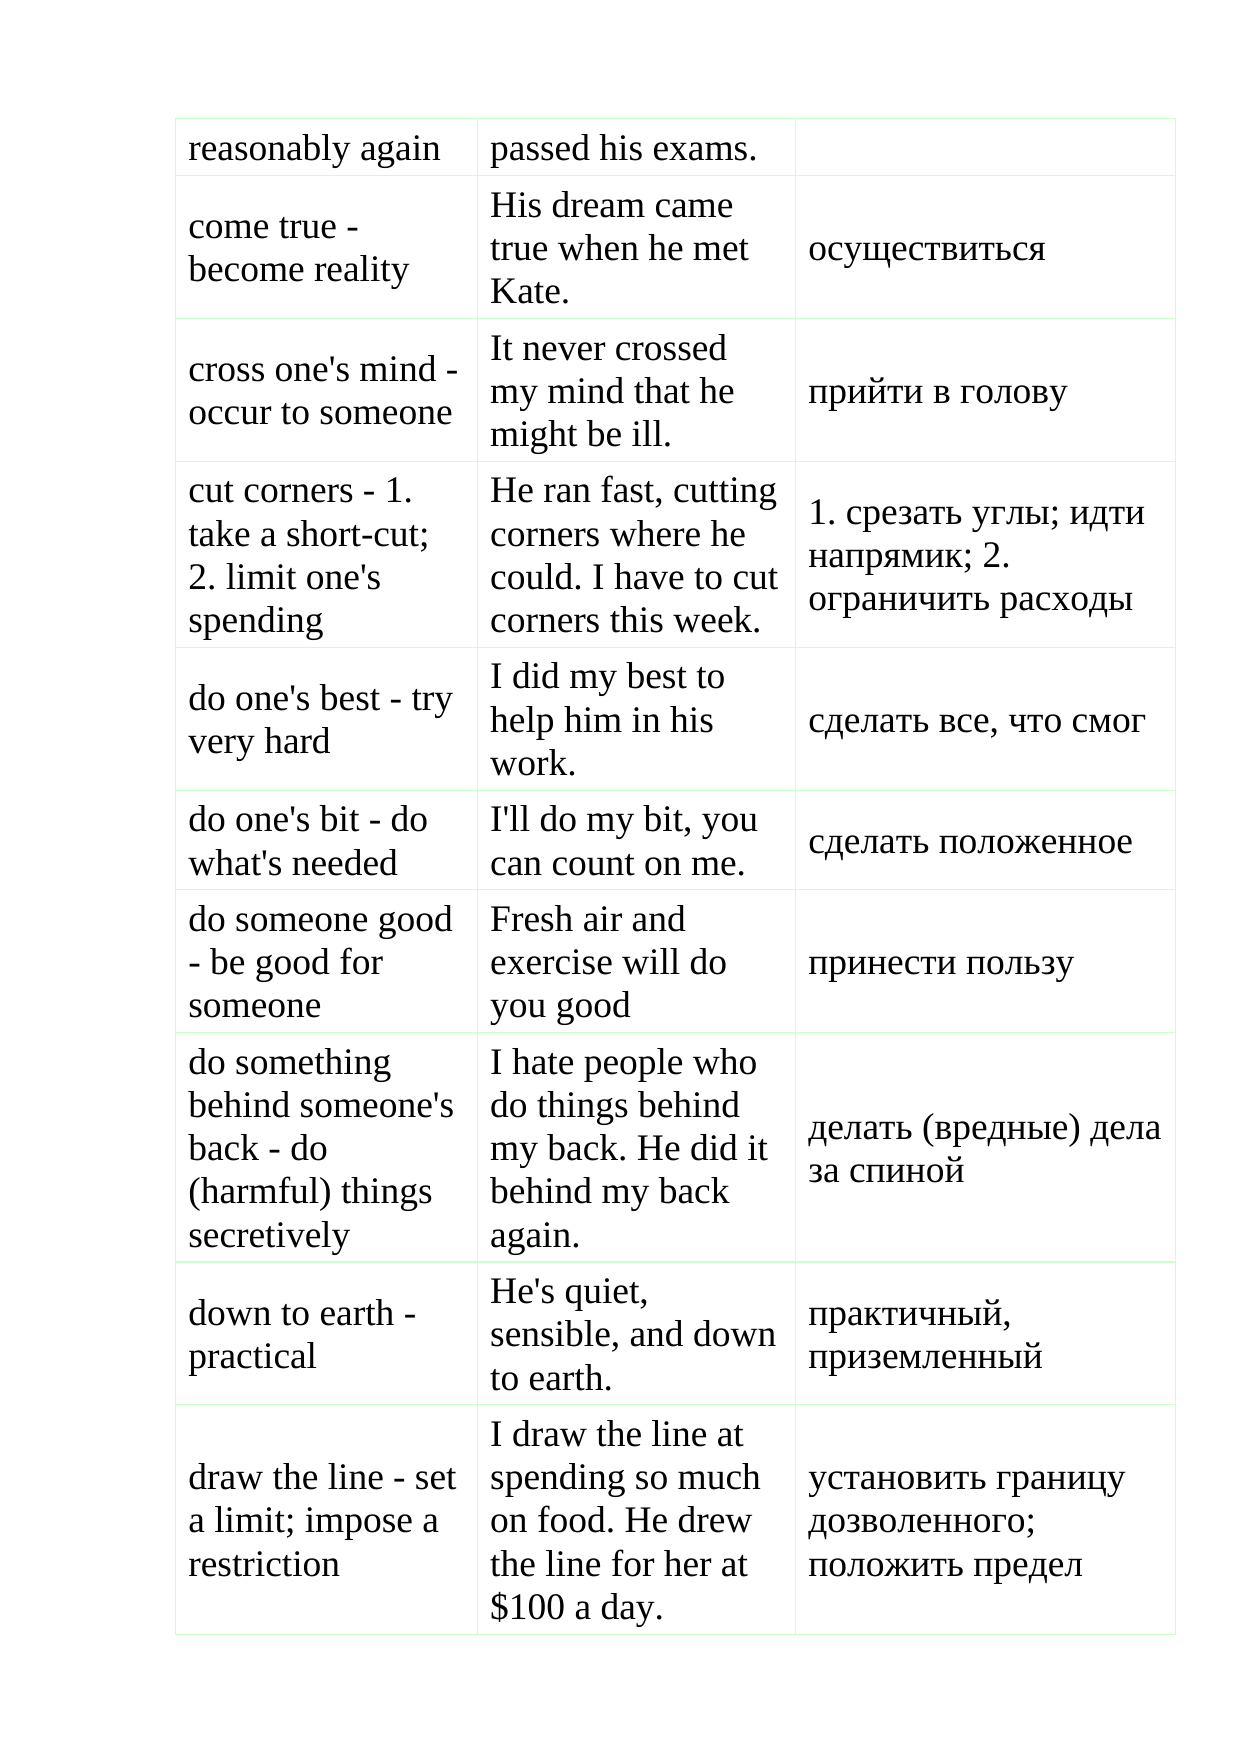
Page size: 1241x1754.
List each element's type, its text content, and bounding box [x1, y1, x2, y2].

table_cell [478, 119, 795, 175]
table_cell do one's bit - do what's needed [176, 791, 477, 889]
table_cell do someone good - be good for someone [176, 890, 477, 1032]
table_cell прийти в голову [796, 319, 1175, 461]
table_cell do something behind someone's back - do (harmful) things secretively [176, 1033, 477, 1261]
table_cell делать (вредные) дела за спиной [796, 1033, 1175, 1261]
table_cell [176, 119, 477, 175]
table_cell I did my best to help him in his work. [478, 648, 795, 789]
table_cell 1. срезать углы; идти напрямик; 2. ограничить расходы [796, 462, 1175, 647]
table_cell I draw the line at spending so much on food. He drew the line for her at $100 a day. [478, 1405, 795, 1633]
table_cell I hate people who do things behind my back. He did it behind my back again. [478, 1033, 795, 1261]
table_cell принести пользу [796, 890, 1175, 1032]
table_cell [796, 119, 1175, 175]
table_cell He ran fast, cutting corners where he could. I have to cut corners this week. [478, 462, 795, 647]
table_cell down to earth - practical [176, 1263, 477, 1404]
table_cell draw the line - set a limit; impose a restriction [176, 1405, 477, 1633]
table_cell осуществиться [796, 176, 1175, 318]
table_cell I'll do my bit, you can count on me. [478, 791, 795, 889]
table_cell do one's best - try very hard [176, 648, 477, 789]
table_cell сделать положенное [796, 791, 1175, 889]
table_cell практичный, приземленный [796, 1263, 1175, 1404]
table_cell He's quiet, sensible, and down to earth. [478, 1263, 795, 1404]
table_cell сделать все, что смог [796, 648, 1175, 789]
table_cell Fresh air and exercise will do you good [478, 890, 795, 1032]
table_cell cut corners - 1. take a short-cut; 2. limit one's spending [176, 462, 477, 647]
table_cell cross one's mind - occur to someone [176, 319, 477, 461]
table_cell His dream came true when he met Kate. [478, 176, 795, 318]
table_cell come true - become reality [176, 176, 477, 318]
table_cell установить границу дозволенного; положить предел [796, 1405, 1175, 1633]
table_cell It never crossed my mind that he might be ill. [478, 319, 795, 461]
